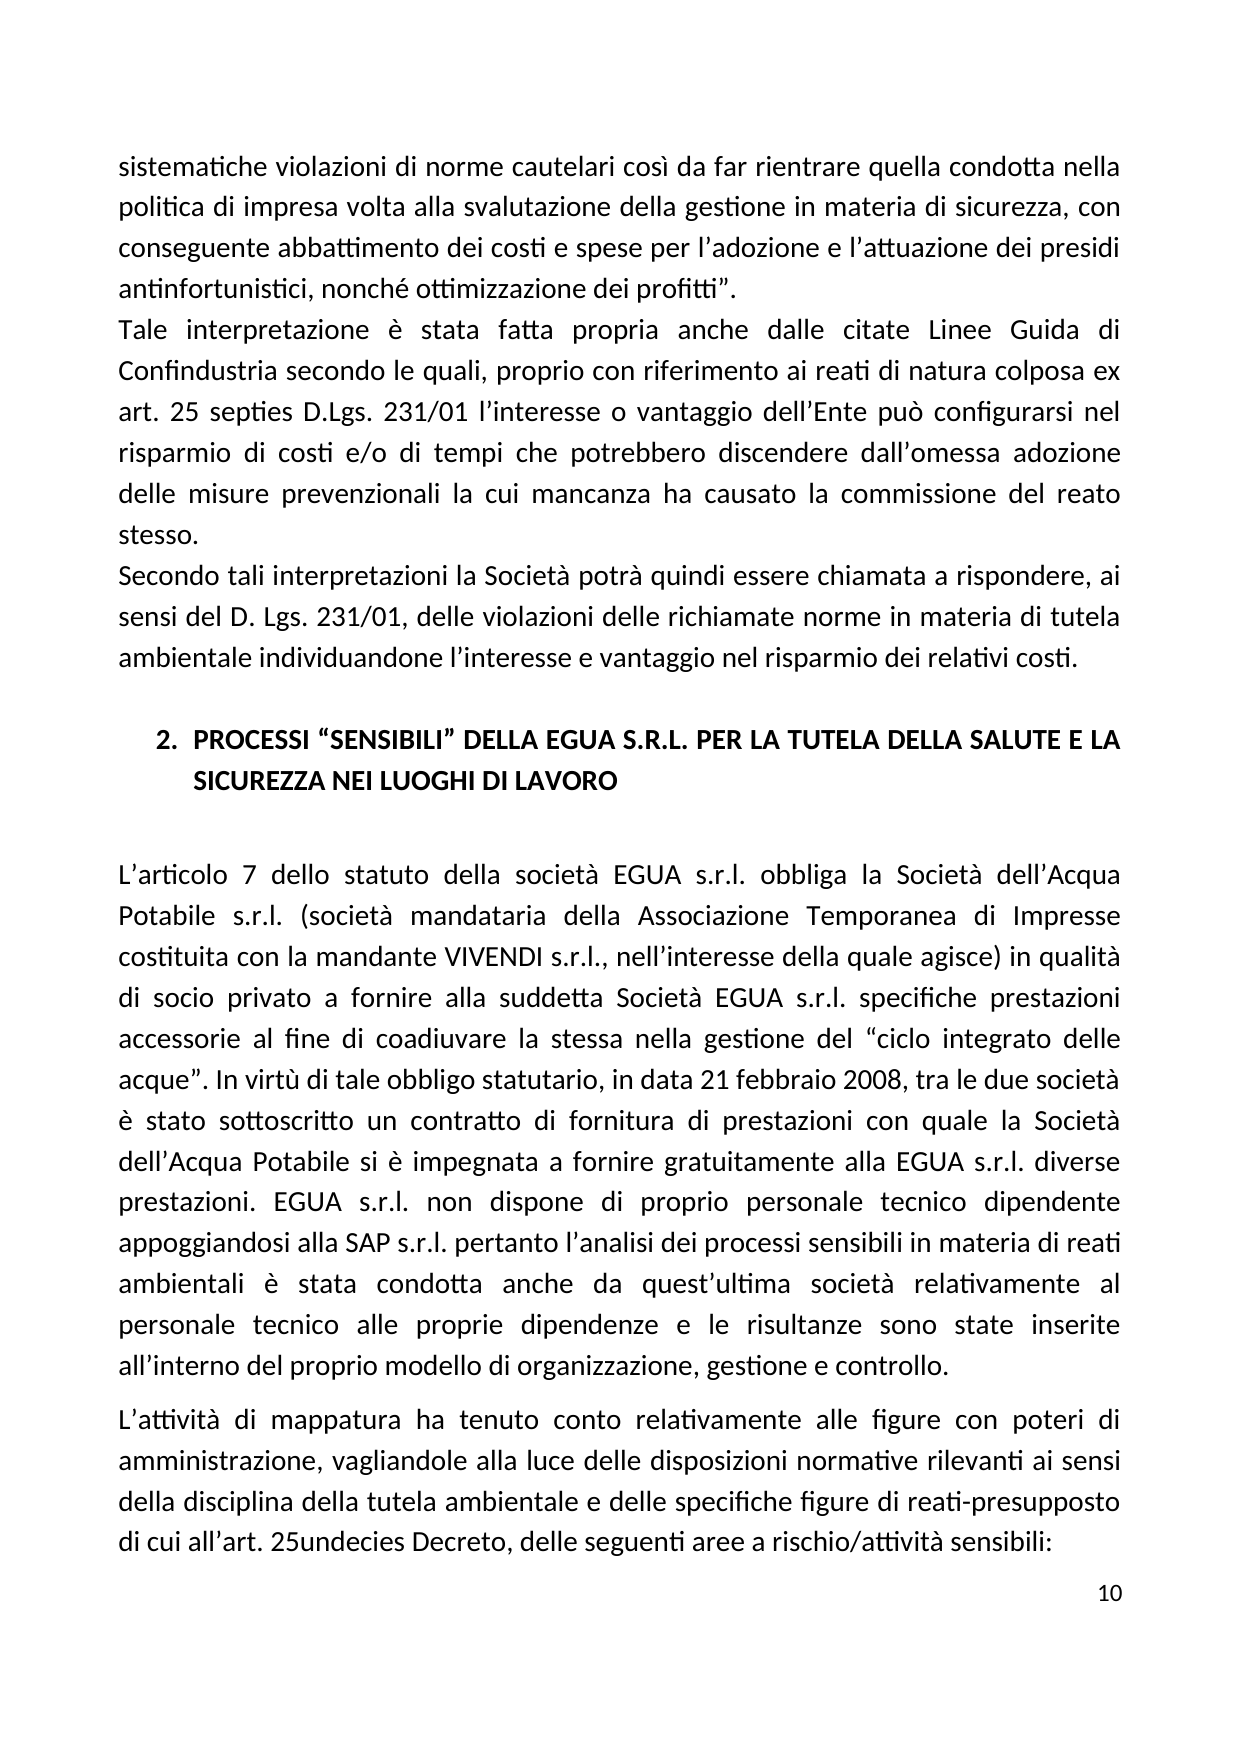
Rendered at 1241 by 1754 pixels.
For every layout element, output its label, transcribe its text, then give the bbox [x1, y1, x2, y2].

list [118, 148, 1122, 306]
list Tale interpretazione è stata fatta propria anche dalle citate Linee Guida di Confindustria secondo le quali, proprio con riferimento ai reati di natura colposa ex art. 25 septies D.Lgs. 231/01 l’interesse o vantaggio dell’Ente può configurarsi nel risparmio di costi e/o di tempi che potrebbero discendere dall’omessa adozione delle misure prevenzionali la cui mancanza ha causato la commissione del reato stesso. [118, 311, 1122, 552]
list Secondo tali interpretazioni la Società potrà quindi essere chiamata a rispondere, ai sensi del D. Lgs. 231/01, delle violazioni delle richiamate norme in materia di tutela ambientale individuandone l’interesse e vantaggio nel risparmio dei relativi costi. [118, 557, 1122, 674]
text L’articolo 7 dello statuto della società EGUA s.r.l. obbliga la Società dell’Acqua Potabile s.r.l. (società mandataria della Associazione Temporanea di Impresse costituita con la mandante VIVENDI s.r.l., nell’interesse della quale agisce) in qualità di socio privato a fornire alla suddetta Società EGUA s.r.l. specifiche prestazioni accessorie al fine di coadiuvare la stessa nella gestione del “ciclo integrato delle acque”. In virtù di tale obbligo statutario, in data 21 febbraio 2008, tra le due società è stato sottoscritto un contratto di fornitura di prestazioni con quale la Società dell’Acqua Potabile si è impegnata a fornire gratuitamente alla EGUA s.r.l. diverse prestazioni. EGUA s.r.l. non dispone di proprio personale tecnico dipendente appoggiandosi alla SAP s.r.l. pertanto l’analisi dei processi sensibili in materia di reati ambientali è stata condotta anche da quest’ultima società relativamente al personale tecnico alle proprie dipendenze e le risultanze sono state inserite all’interno del proprio modello di organizzazione, gestione e controllo. [118, 856, 1122, 1383]
text L’attività di mappatura ha tenuto conto relativamente alle figure con poteri di amministrazione, vagliandole alla luce delle disposizioni normative rilevanti ai sensi della disciplina della tutela ambientale e delle specifiche figure di reati-presupposto di cui all’art. 25undecies Decreto, delle seguenti aree a rischio/attività sensibili: [118, 1401, 1122, 1559]
list PROCESSI “SENSIBILI” DELLA EGUA S.R.L. PER LA TUTELA DELLA SALUTE E LA SICUREZZA NEI LUOGHI DI LAVORO [156, 721, 1122, 797]
